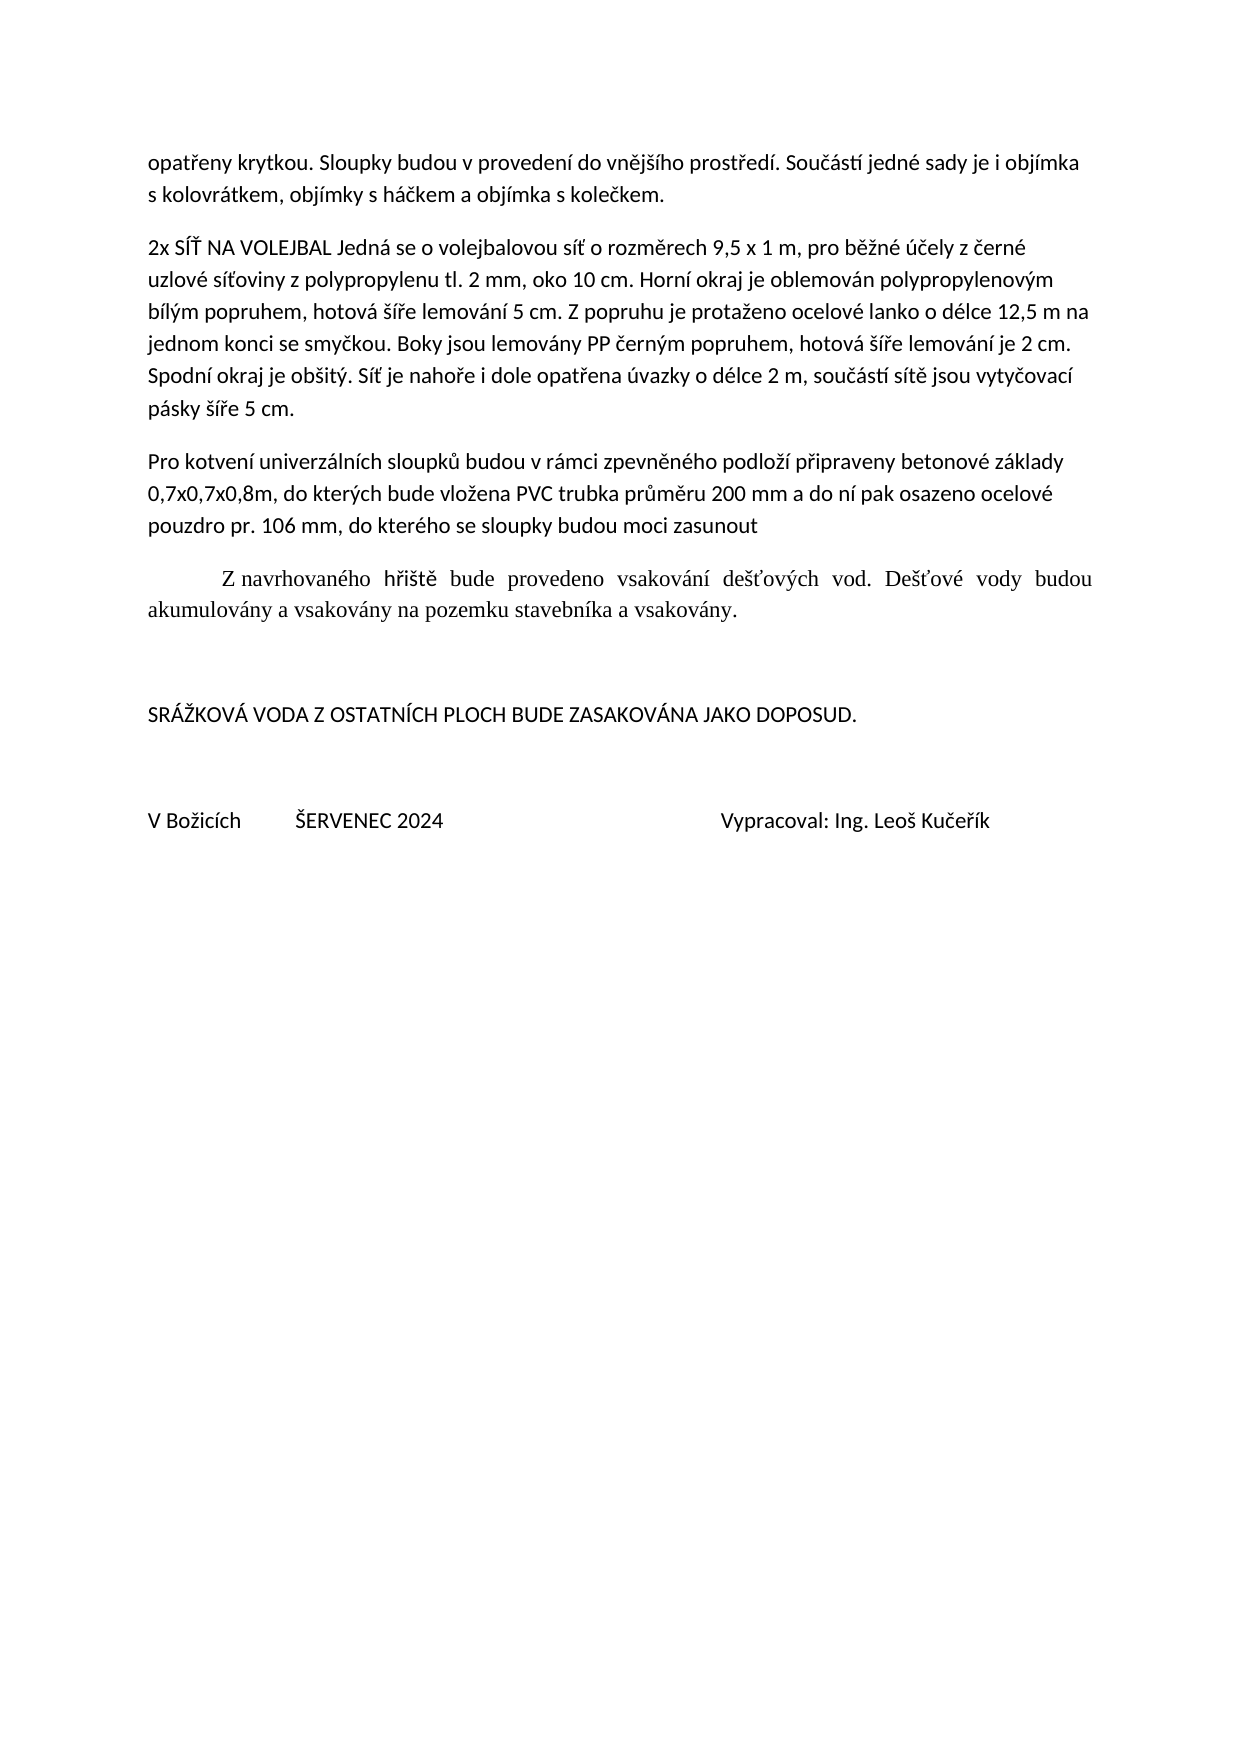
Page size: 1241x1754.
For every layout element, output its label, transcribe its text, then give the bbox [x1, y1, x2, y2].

text SRÁŽKOVÁ VODA Z OSTATNÍCH PLOCH BUDE ZASAKOVÁNA JAKO DOPOSUD. [148, 700, 1093, 728]
text Z navrhovaného hřiště bude provedeno vsakování dešťových vod. Dešťové vody budou akumulovány a vsakovány na pozemku stavebníka a vsakovány. [148, 564, 1093, 622]
text Pro kotvení univerzálních sloupků budou v rámci zpevněného podloží připraveny betonové základy 0,7x0,7x0,8m, do kterých bude vložena PVC trubka průměru 200 mm a do ní pak osazeno ocelové pouzdro pr. 106 mm, do kterého se sloupky budou moci zasunout [148, 447, 1093, 539]
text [148, 148, 1093, 208]
text 2x SÍŤ NA VOLEJBAL Jedná se o volejbalovou síť o rozměrech 9,5 x 1 m, pro běžné účely z černé uzlové síťoviny z polypropylenu tl. 2 mm, oko 10 cm. Horní okraj je oblemován polypropylenovým bílým popruhem, hotová šíře lemování 5 cm. Z popruhu je protaženo ocelové lanko o délce 12,5 m na jednom konci se smyčkou. Boky jsou lemovány PP černým popruhem, hotová šíře lemování je 2 cm. Spodní okraj je obšitý. Síť je nahoře i dole opatřena úvazky o délce 2 m, součástí sítě jsou vytyčovací pásky šíře 5 cm. [148, 233, 1093, 422]
text V Božicích ŠERVENEC 2024 Vypracoval: Ing. Leoš Kučeřík [148, 806, 1093, 834]
